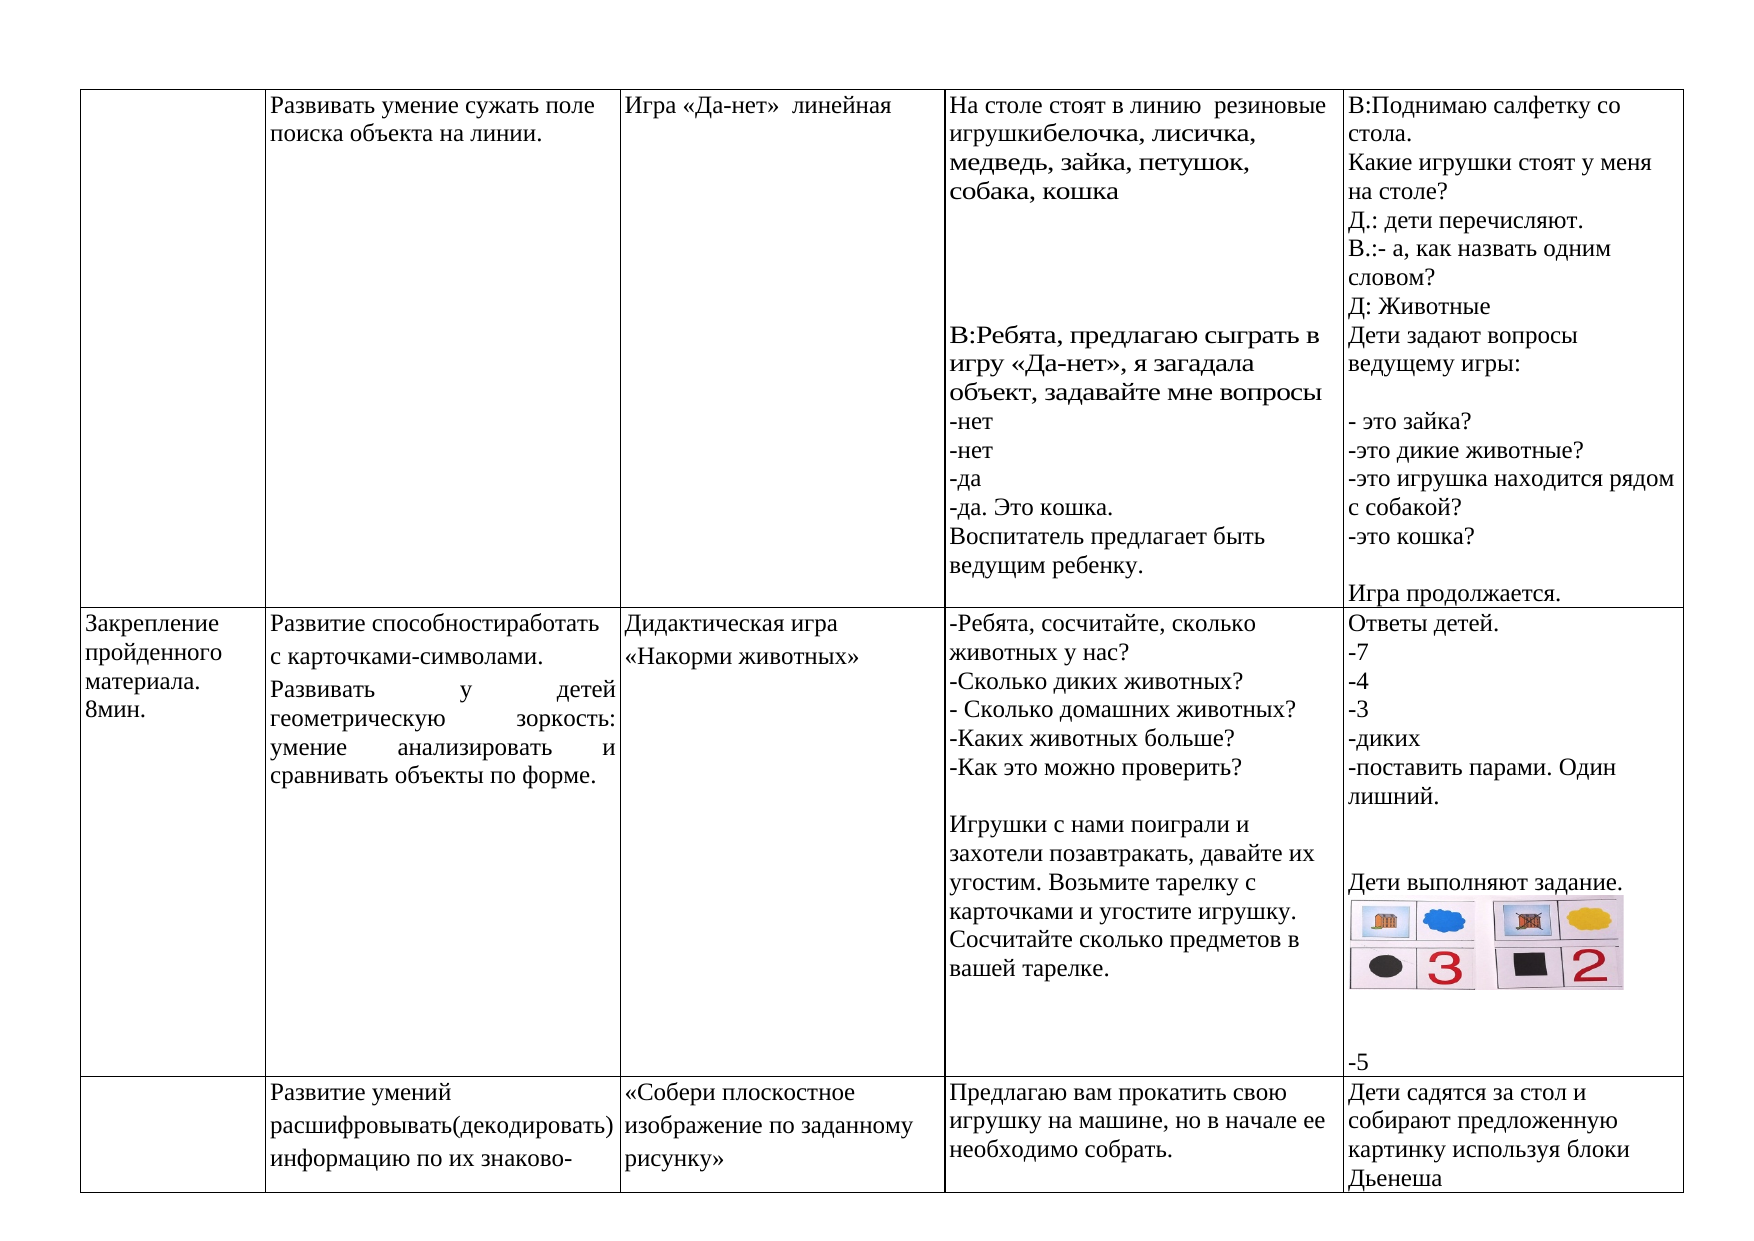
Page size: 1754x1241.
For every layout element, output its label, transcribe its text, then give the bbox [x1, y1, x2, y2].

table_cell -Ребята, сосчитайте, сколько животных у нас? -Сколько диких животных? - Сколько домашних животных? -Каких животных больше? -Как это можно проверить? Игрушки с нами поиграли и захотели позавтракать, давайте их угостим. Возьмите тарелку с карточками и угостите игрушку. Сосчитайте сколько предметов в вашей тарелке. [946, 608, 1343, 1076]
table_cell [81, 90, 265, 607]
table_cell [946, 1077, 1343, 1192]
table_cell Ответы детей. -7 -4 -3 -диких -поставить парами. Один лишний. Дети выполняют задание. -5 [1344, 608, 1683, 1076]
table_cell Дети садятся за стол и собирают предложенную картинку используя блоки Дьенеша [1344, 1077, 1683, 1192]
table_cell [621, 1077, 944, 1192]
table_cell [81, 1077, 265, 1192]
table_cell Развитие способностиработать с карточками-символами. Развивать у детей геометрическую зоркость: умение анализировать и сравнивать объекты по форме. [266, 608, 620, 1076]
table_cell Дидактическая игра «Накорми животных» [621, 608, 944, 1076]
table_cell Развивать умение сужать поле поиска объекта на линии. [266, 90, 620, 607]
table_cell В:Поднимаю салфетку со стола. Какие игрушки стоят у меня на столе? Д.: дети перечисляют. В.:- а, как назвать одним словом? Д: Животные Дети задают вопросы ведущему игры: - это зайка? -это дикие животные? -это игрушка находится рядом с собакой? -это кошка? Игра продолжается. [1344, 90, 1683, 607]
table_cell На столе стоят в линию резиновые игрушкибелочка, лисичка, медведь, зайка, петушок, собака, кошка В:Ребята, предлагаю сыграть в игру «Да-нет», я загадала объект, задавайте мне вопросы -нет -нет -да -да. Это кошка. Воспитатель предлагает быть ведущим ребенку. [946, 90, 1343, 607]
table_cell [266, 1077, 620, 1192]
table_cell Закрепление пройденного материала. 8мин. [81, 608, 265, 1076]
table_cell Игра «Да-нет» линейная [621, 90, 944, 607]
picture [1347, 895, 1624, 990]
